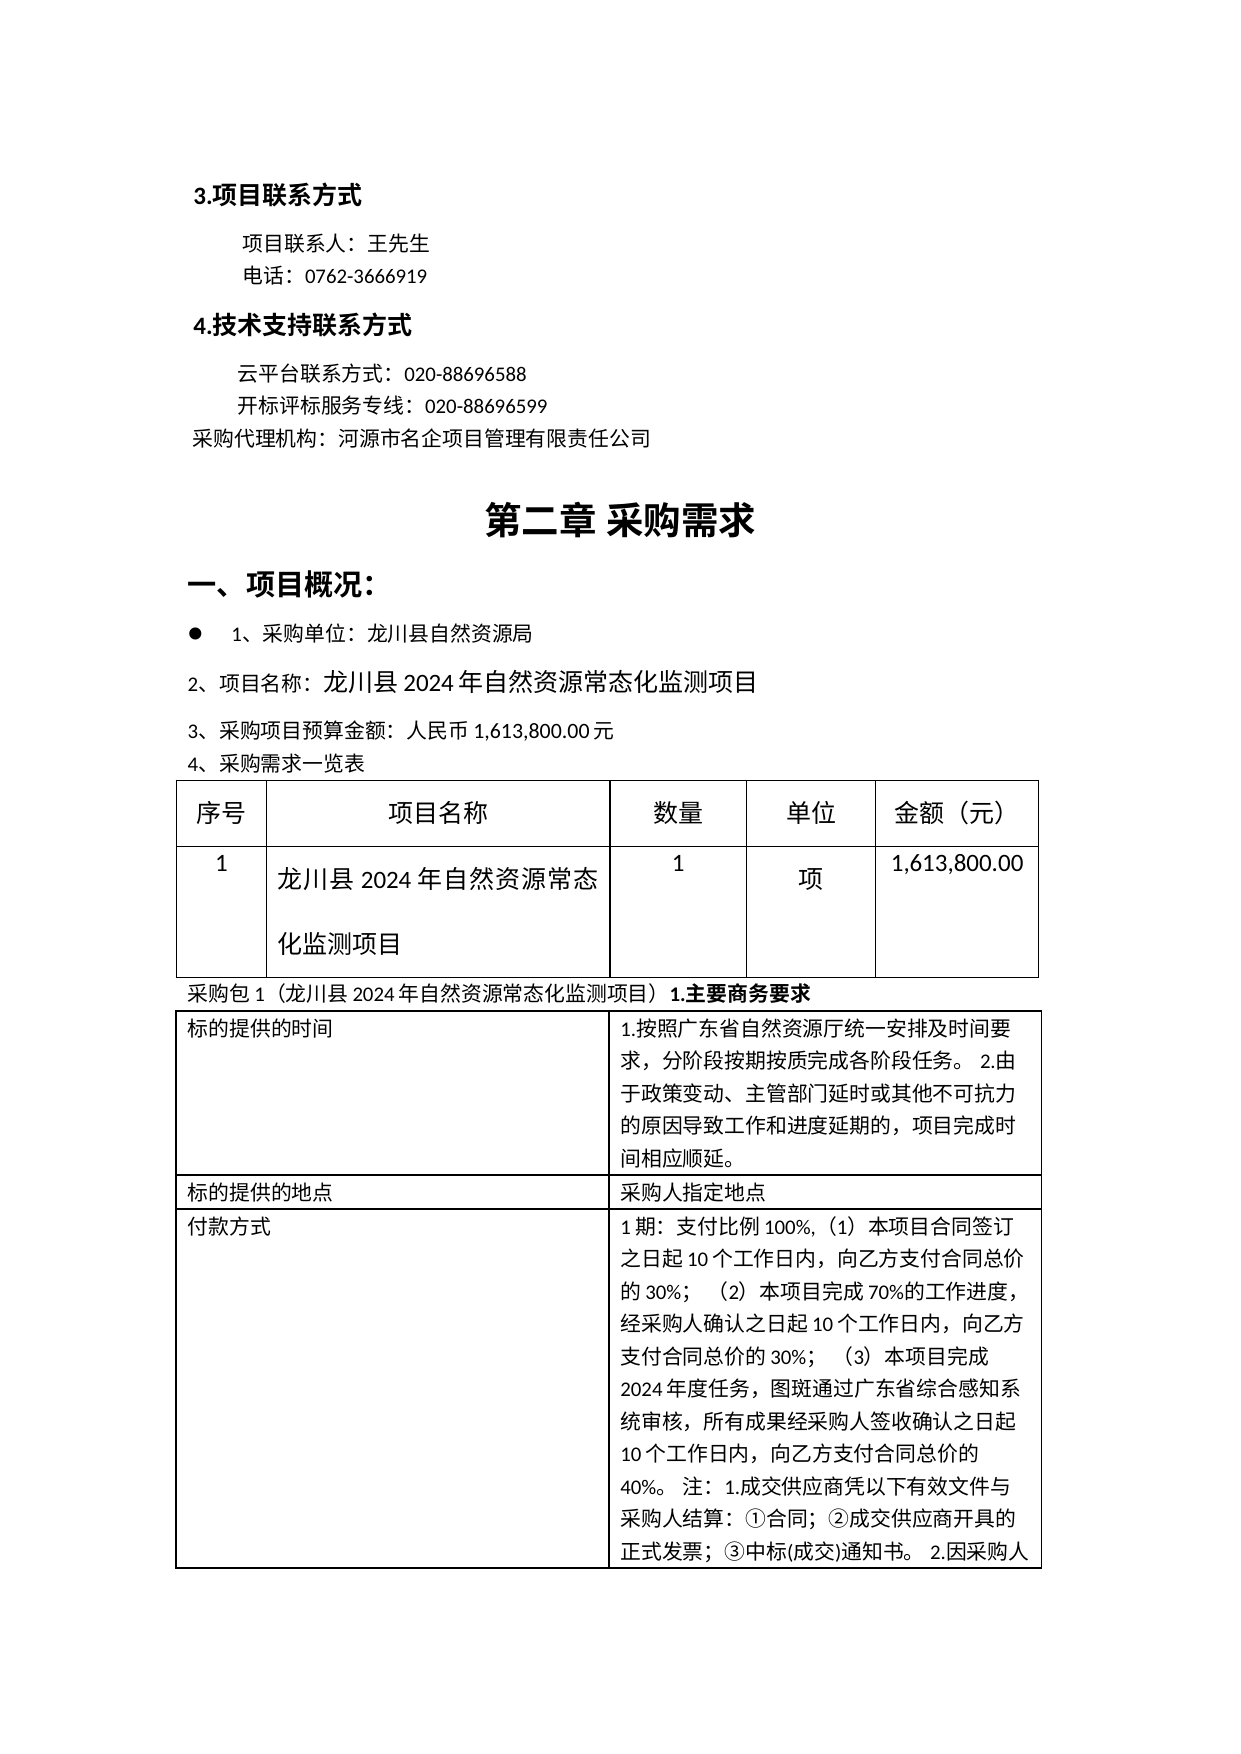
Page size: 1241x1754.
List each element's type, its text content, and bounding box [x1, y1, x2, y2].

text 4.技术支持联系方式 [187, 292, 1053, 357]
text 开标评标服务专线：020-88696599 [187, 389, 1053, 422]
text 采购包1（龙川县2024年自然资源常态化监测项目）1.主要商务要求 [187, 978, 1053, 1010]
text 3、采购项目预算金额：人民币1,613,800.00元 [187, 714, 1053, 747]
table_cell 1,613,800.00 [876, 847, 1038, 977]
text 采购代理机构：河源市名企项目管理有限责任公司 [187, 422, 1053, 454]
table_header 标的提供的时间 [177, 1012, 608, 1174]
table_cell 1 [177, 847, 266, 977]
table_header 序号 [177, 781, 266, 846]
text 第二章 采购需求 [187, 487, 1053, 552]
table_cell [610, 1210, 1041, 1567]
text 项目联系人：王先生 [187, 227, 1053, 259]
text 电话：0762-3666919 [187, 259, 1053, 292]
text 2、项目名称：龙川县2024年自然资源常态化监测项目 [187, 649, 1053, 714]
text 3.项目联系方式 [187, 162, 1053, 227]
table_header 数量 [611, 781, 746, 846]
list 1、采购单位：龙川县自然资源局 [187, 617, 1053, 649]
table_cell 1 [611, 847, 746, 977]
table_cell 龙川县2024年自然资源常态化监测项目 [267, 847, 609, 977]
table_cell 项 [747, 847, 875, 977]
text 4、采购需求一览表 [187, 747, 1053, 779]
table_header 单位 [747, 781, 875, 846]
text 一、项目概况： [187, 552, 1053, 617]
table_cell 付款方式 [177, 1210, 608, 1567]
table_header 金额（元） [876, 781, 1038, 846]
table_cell 标的提供的地点 [177, 1176, 608, 1208]
text 云平台联系方式：020-88696588 [187, 357, 1053, 389]
table_header 1.按照广东省自然资源厅统一安排及时间要求，分阶段按期按质完成各阶段任务。 2.由于政策变动、主管部门延时或其他不可抗力的原因导致工作和进度延期的，项目完成时间相应顺延。 [610, 1012, 1041, 1174]
table_cell 采购人指定地点 [610, 1176, 1041, 1208]
table_header 项目名称 [267, 781, 609, 846]
